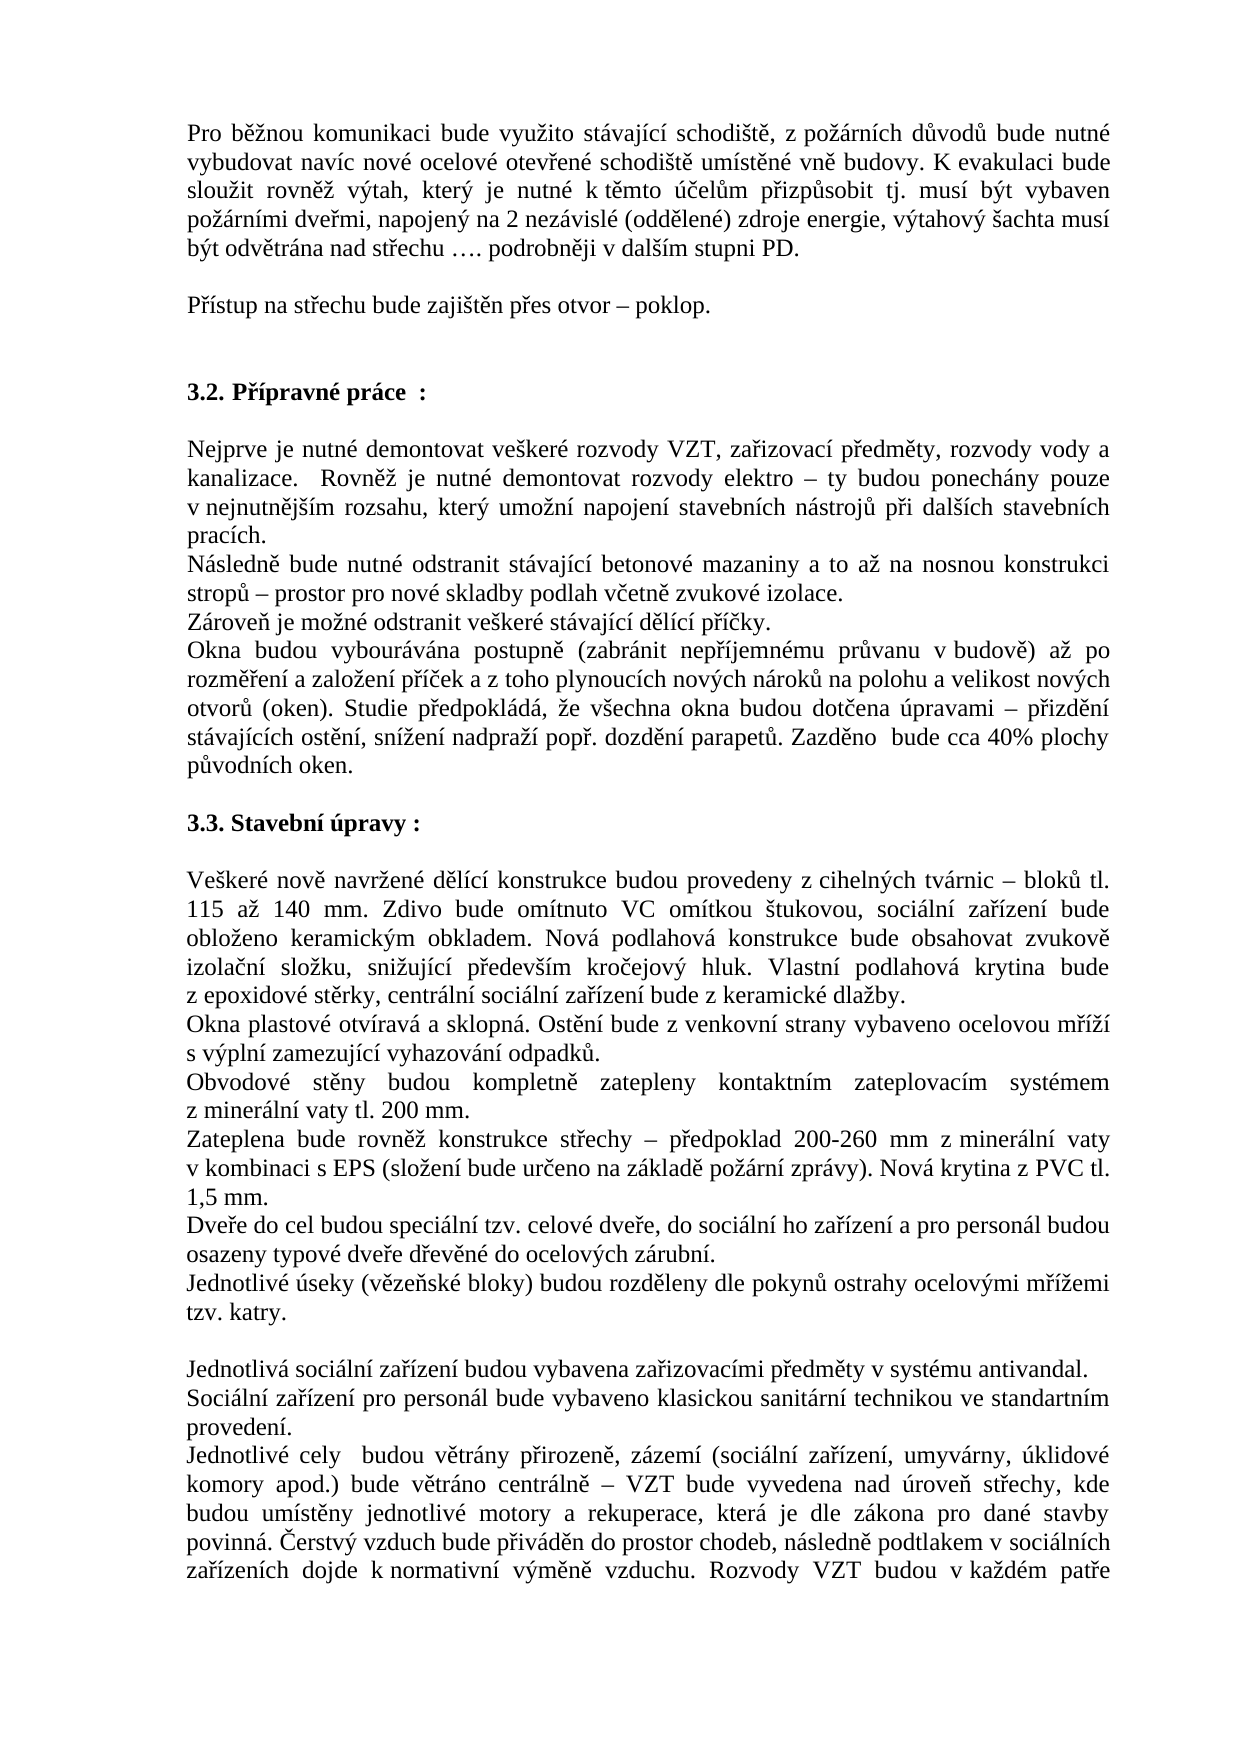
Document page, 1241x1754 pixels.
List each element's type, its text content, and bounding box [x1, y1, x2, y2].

text Nejprve je nutné demontovat veškeré rozvody VZT, zařizovací předměty, rozvody vody a kanalizace. Rovněž je nutné demontovat rozvody elektro – ty budou ponechány pouze v nejnutnějším rozsahu, který umožní napojení stavebních nástrojů při dalších stavebních pracích. [187, 434, 1110, 549]
text 3.3. Stavební úpravy : [187, 808, 1110, 837]
text Pro běžnou komunikaci bude využito stávající schodiště, z požárních důvodů bude nutné vybudovat navíc nové ocelové otevřené schodiště umístěné vně budovy. K evakulaci bude sloužit rovněž výtah, který je nutné k těmto účelům přizpůsobit tj. musí být vybaven požárními dveřmi, napojený na 2 nezávislé (oddělené) zdroje energie, výtahový šachta musí být odvětrána nad střechu …. podrobněji v dalším stupni PD. [187, 118, 1110, 262]
text Jednotlivé úseky (vězeňské bloky) budou rozděleny dle pokynů ostrahy ocelovými mřížemi tzv. katry. [186, 1268, 1110, 1326]
text Sociální zařízení pro personál bude vybaveno klasickou sanitární technikou ve standartním provedení. [186, 1383, 1110, 1441]
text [186, 1441, 1110, 1584]
text 3.2. Přípravné práce : [187, 377, 1110, 406]
text Obvodové stěny budou kompletně zatepleny kontaktním zateplovacím systémem z minerální vaty tl. 200 mm. [186, 1067, 1110, 1124]
text Přístup na střechu bude zajištěn přes otvor – poklop. [187, 291, 1110, 319]
text Zároveň je možné odstranit veškeré stávající dělící příčky. [187, 607, 1110, 636]
text Okna budou vybourávána postupně (zabránit nepříjemnému průvanu v budově) až po rozměření a založení příček a z toho plynoucích nových nároků na polohu a velikost nových otvorů (oken). Studie předpokládá, že všechna okna budou dotčena úpravami – přizdění stávajících ostění, snížení nadpraží popř. dozdění parapetů. Zazděno bude cca 40% plochy původních oken. [187, 636, 1110, 779]
text Jednotlivá sociální zařízení budou vybavena zařizovacími předměty v systému antivandal. [186, 1354, 1110, 1383]
text Dveře do cel budou speciální tzv. celové dveře, do sociální ho zařízení a pro personál budou osazeny typové dveře dřevěné do ocelových zárubní. [186, 1211, 1110, 1268]
text Následně bude nutné odstranit stávající betonové mazaniny a to až na nosnou konstrukci stropů – prostor pro nové skladby podlah včetně zvukové izolace. [187, 549, 1110, 607]
text Veškeré nově navržené dělící konstrukce budou provedeny z cihelných tvárnic – bloků tl. 115 až 140 mm. Zdivo bude omítnuto VC omítkou štukovou, sociální zařízení bude obloženo keramickým obkladem. Nová podlahová konstrukce bude obsahovat zvukově izolační složku, snižující především kročejový hluk. Vlastní podlahová krytina bude z epoxidové stěrky, centrální sociální zařízení bude z keramické dlažby. [186, 866, 1110, 1009]
text Zateplena bude rovněž konstrukce střechy – předpoklad 200-260 mm z minerální vaty v kombinaci s EPS (složení bude určeno na základě požární zprávy). Nová krytina z PVC tl. 1,5 mm. [186, 1124, 1110, 1211]
text Okna plastové otvíravá a sklopná. Ostění bude z venkovní strany vybaveno ocelovou mříží s výplní zamezující vyhazování odpadků. [186, 1009, 1110, 1067]
